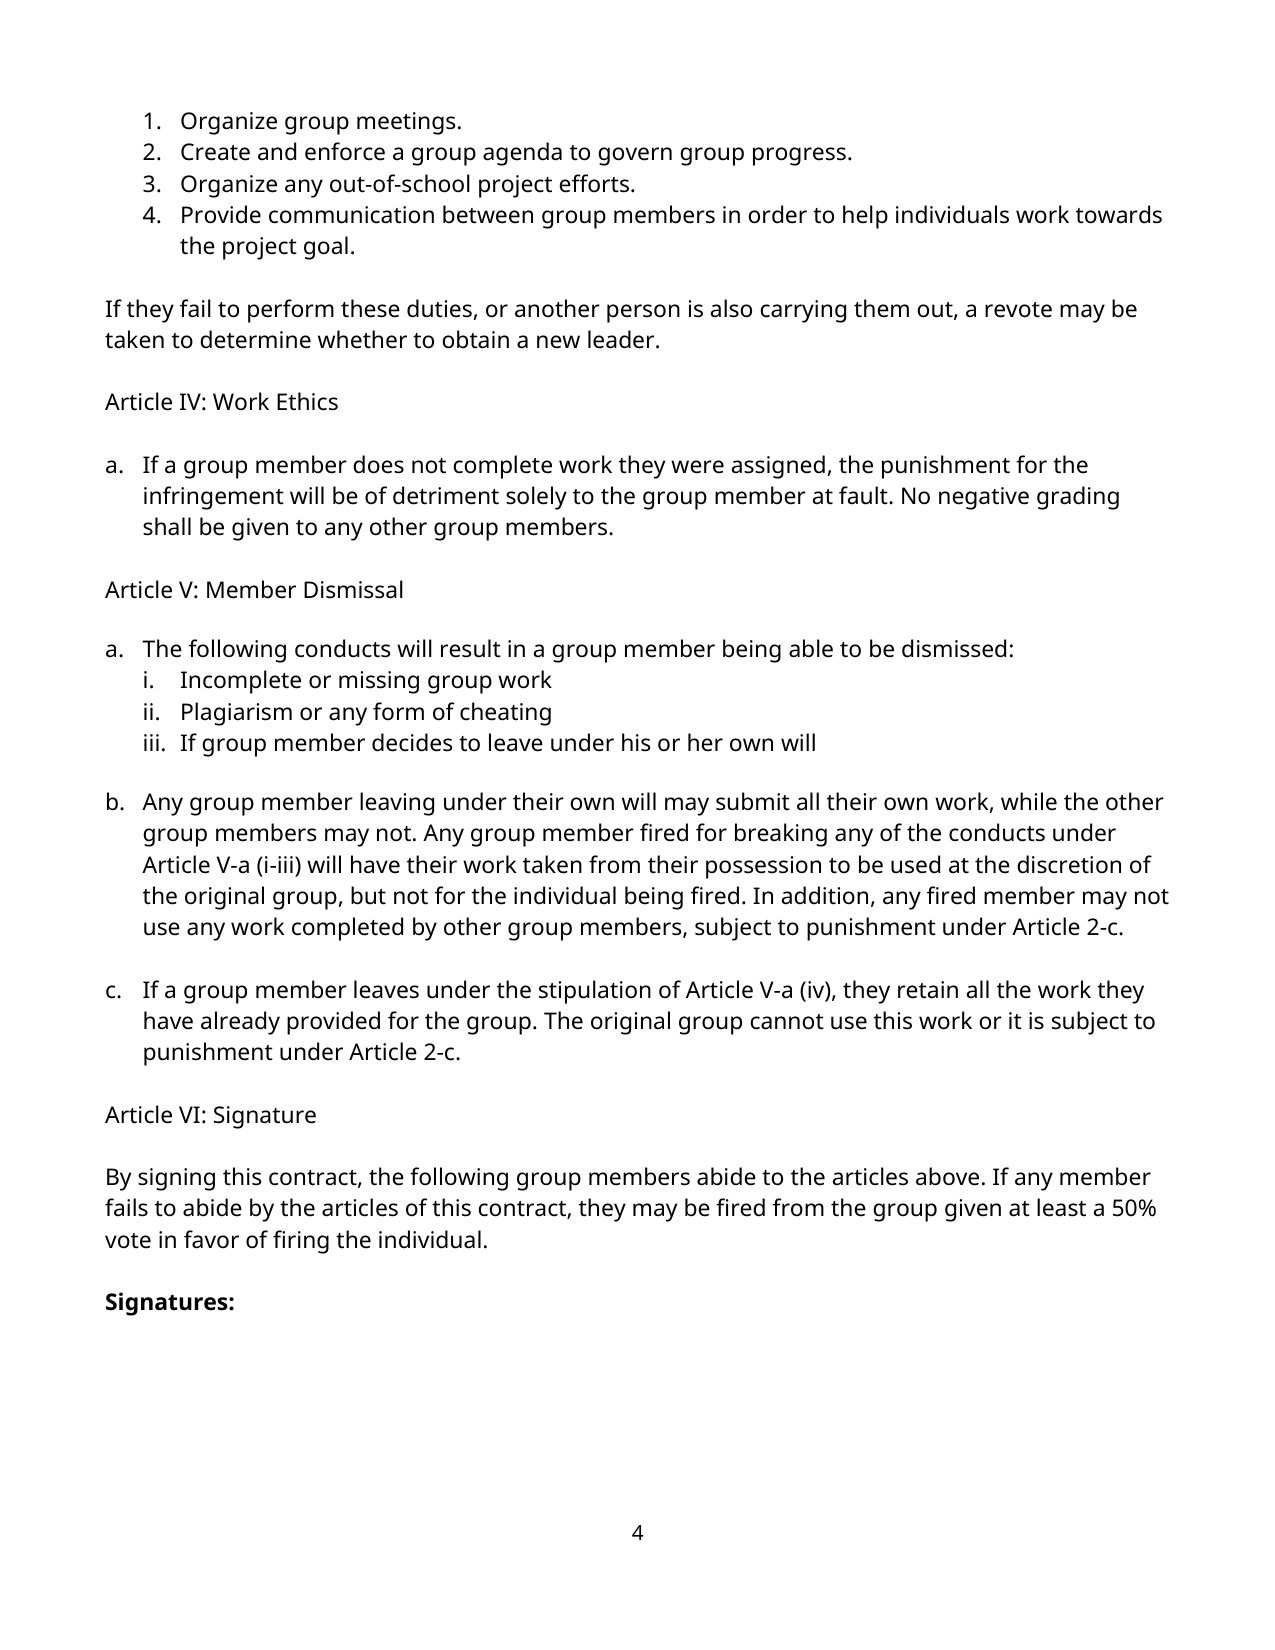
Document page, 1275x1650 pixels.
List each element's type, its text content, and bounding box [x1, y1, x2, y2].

text a. If a group member does not complete work they were assigned, the punishment for the infringement will be of detriment solely to the group member at fault. No negative grading shall be given to any other group members. [105, 449, 1170, 542]
list Plagiarism or any form of cheating [142, 696, 1170, 727]
text a. The following conducts will result in a group member being able to be dismissed: [105, 633, 1170, 664]
list Incomplete or missing group work [142, 664, 1170, 696]
text b. Any group member leaving under their own will may submit all their own work, while the other group members may not. Any group member fired for breaking any of the conducts under Article V-a (i-iii) will have their work taken from their possession to be used at the discretion of the original group, but not for the individual being fired. In addition, any fired member may not use any work completed by other group members, subject to punishment under Article 2-c. [105, 786, 1189, 942]
text Article VI: Signature [105, 1098, 1170, 1130]
list Organize any out-of-school project efforts. [142, 167, 1170, 199]
subtitle Signatures: [105, 1286, 1170, 1317]
list Provide communication between group members in order to help individuals work towards the project goal. [142, 199, 1170, 261]
text If they fail to perform these duties, or another person is also carrying them out, a revote may be taken to determine whether to obtain a new leader. [105, 292, 1170, 355]
text Article IV: Work Ethics [105, 386, 1170, 417]
text By signing this contract, the following group members abide to the articles above. If any member fails to abide by the articles of this contract, they may be fired from the group given at least a 50% vote in favor of firing the individual. [105, 1161, 1170, 1255]
list Organize group meetings. [142, 105, 1170, 136]
list Create and enforce a group agenda to govern group progress. [142, 136, 1170, 167]
text Article V: Member Dismissal [105, 574, 1170, 633]
list If group member decides to leave under his or her own will [142, 727, 1170, 786]
text c. If a group member leaves under the stipulation of Article V-a (iv), they retain all the work they have already provided for the group. The original group cannot use this work or it is subject to punishment under Article 2-c. [105, 973, 1170, 1067]
